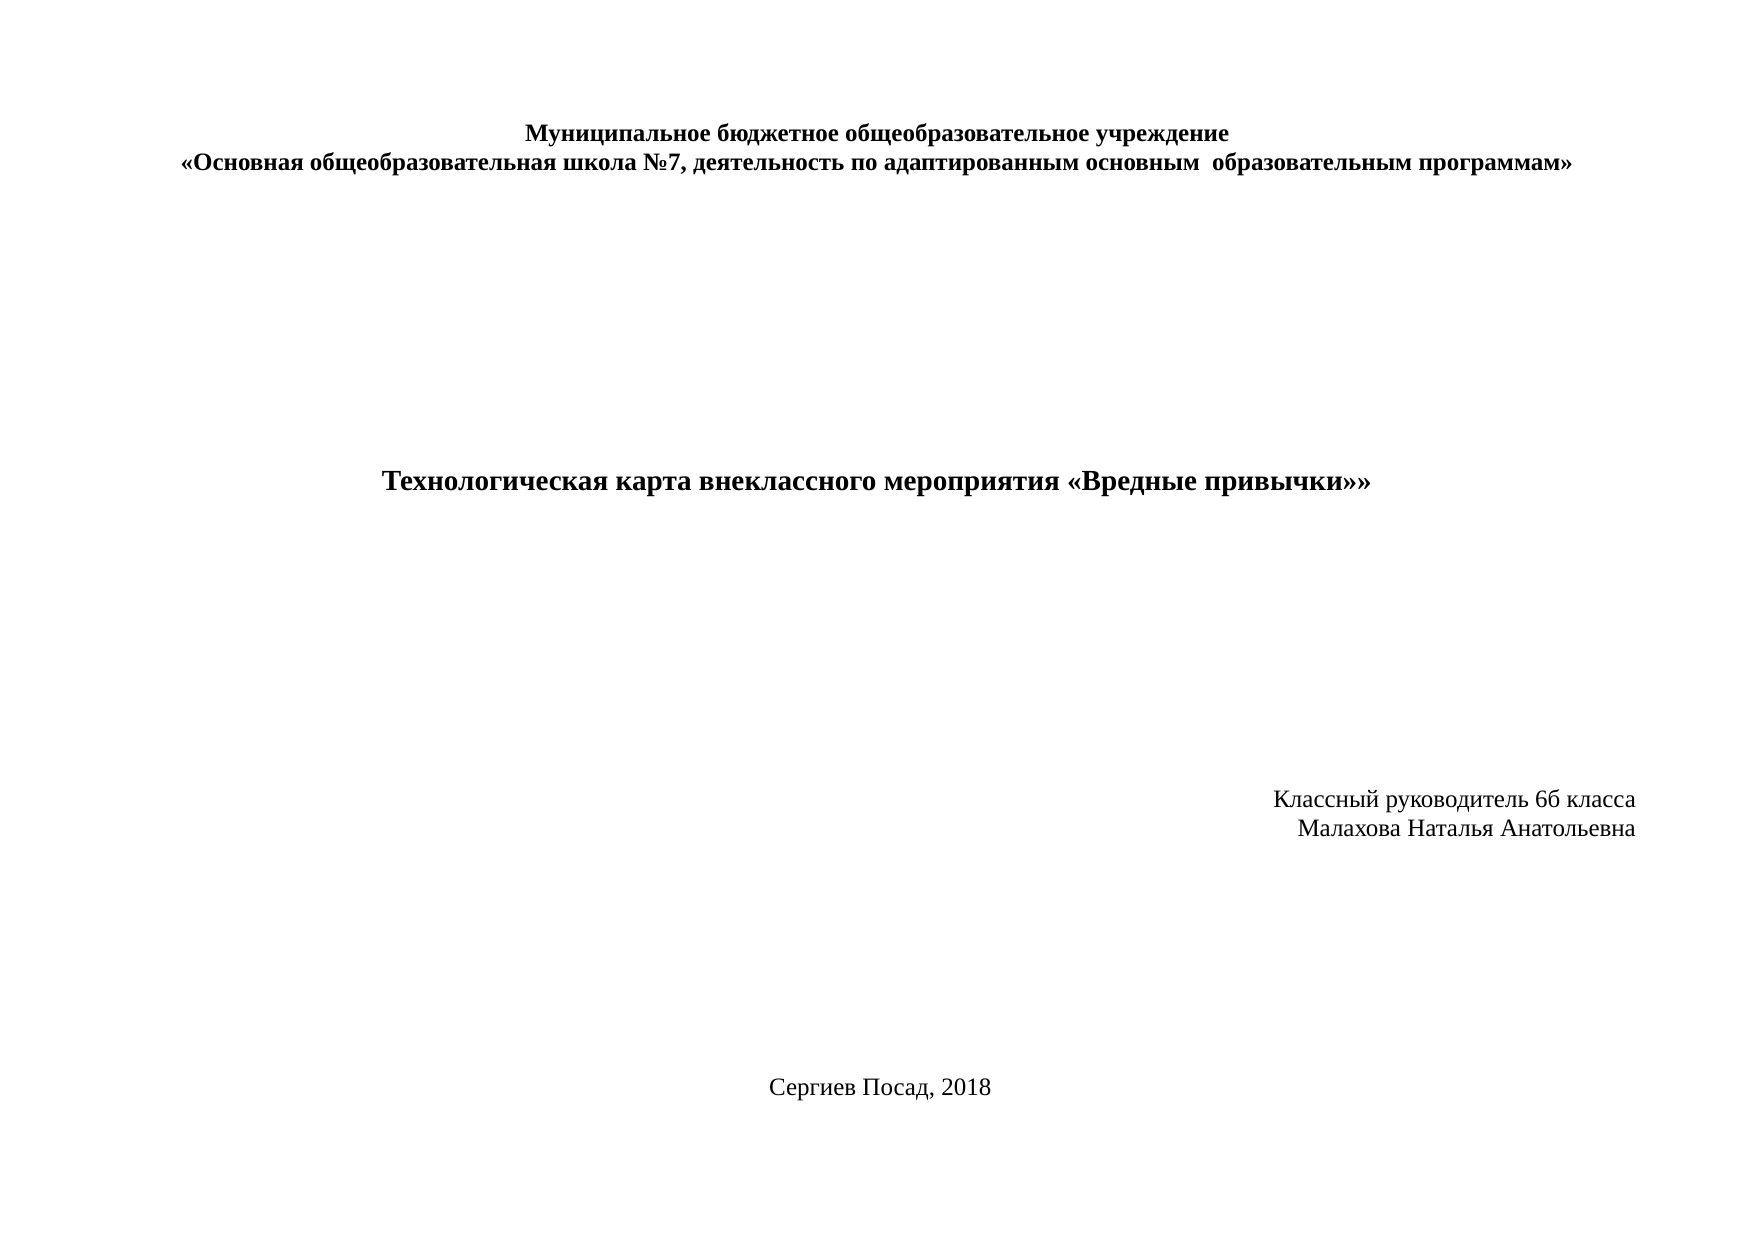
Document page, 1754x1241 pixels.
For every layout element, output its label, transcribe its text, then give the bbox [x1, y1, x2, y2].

text Сергиев Посад, 2018 [118, 1072, 1636, 1100]
text Малахова Наталья Анатольевна [118, 813, 1636, 842]
text «Основная общеобразовательная школа №7, деятельность по адаптированным основным образовательным программам» [118, 147, 1636, 176]
text Классный руководитель 6б класса [118, 784, 1636, 813]
text Технологическая карта внеклассного мероприятия «Вредные привычки»» [118, 463, 1636, 497]
text Муниципальное бюджетное общеобразовательное учреждение [118, 118, 1636, 147]
